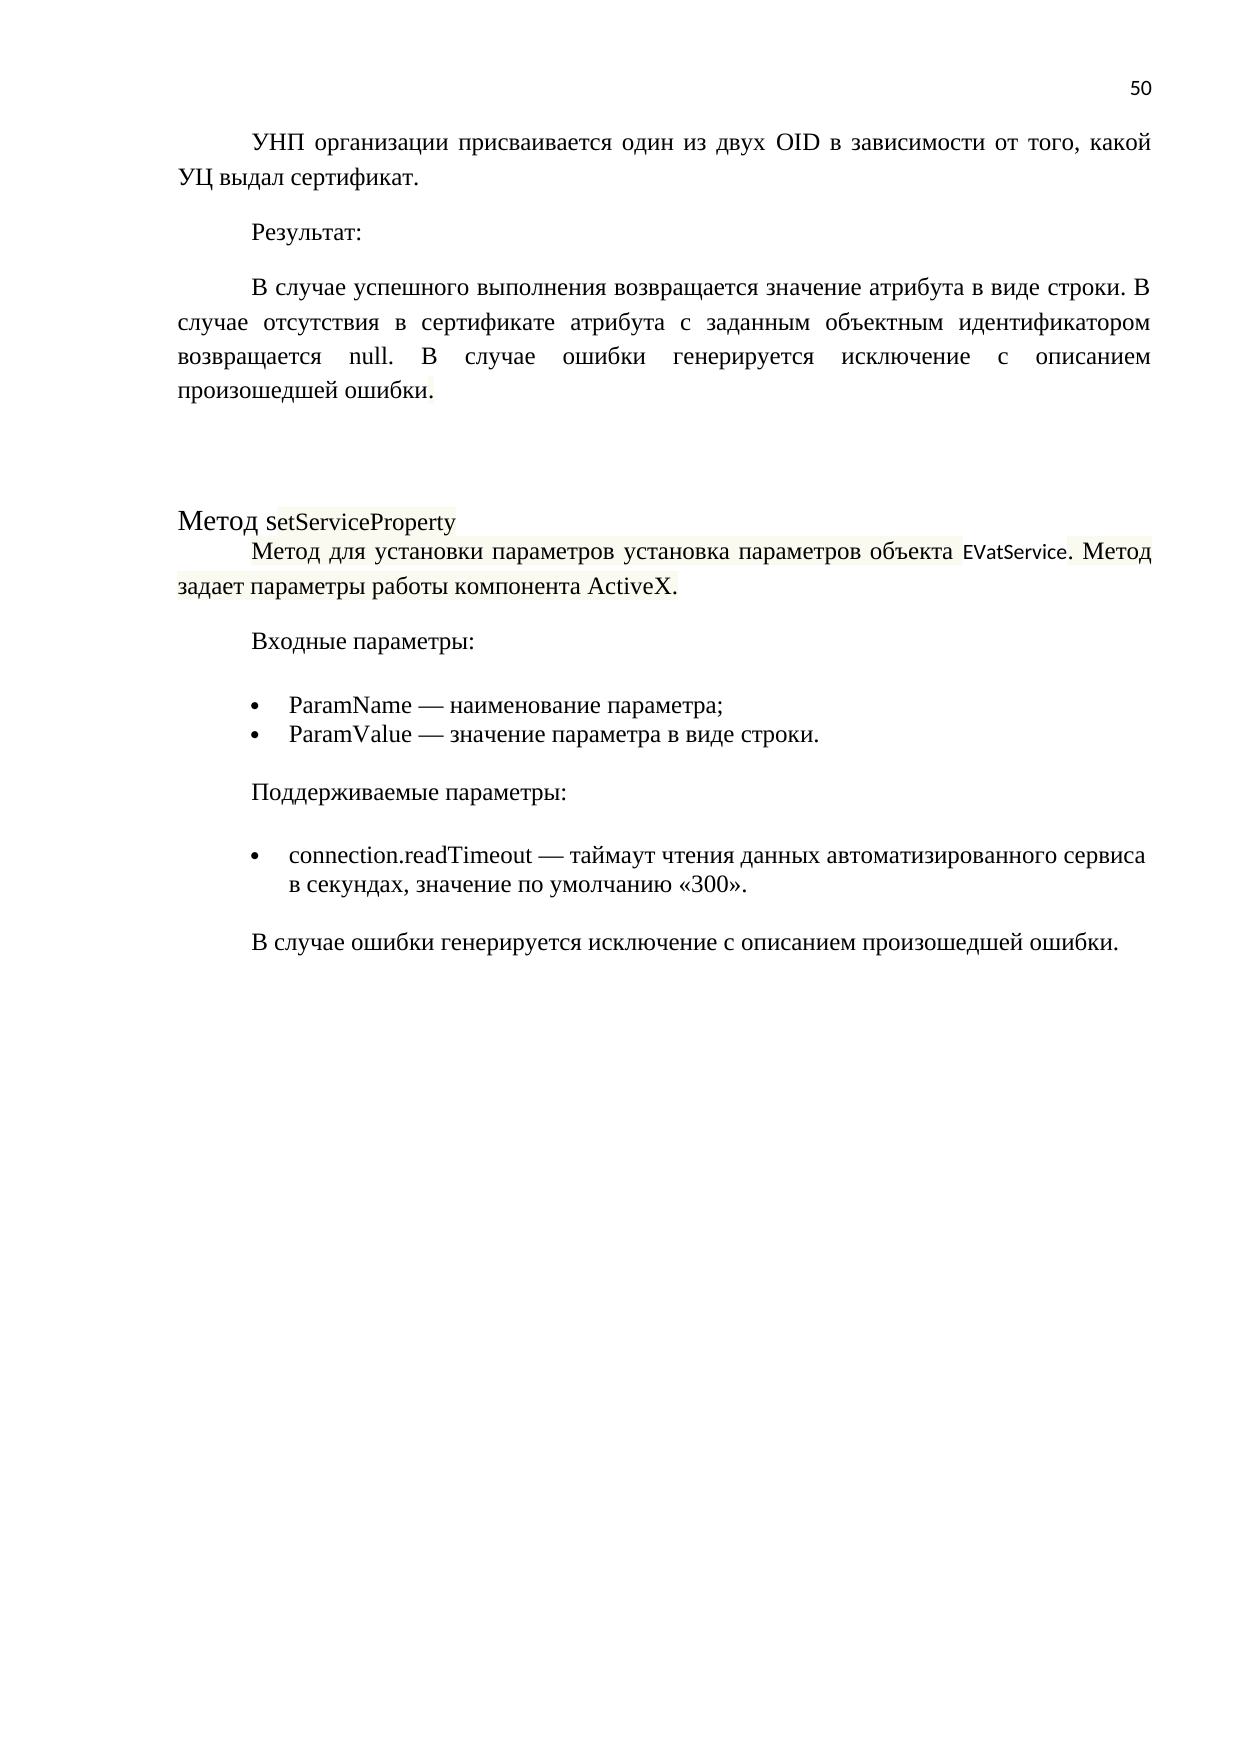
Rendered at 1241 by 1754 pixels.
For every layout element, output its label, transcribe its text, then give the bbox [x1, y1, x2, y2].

list connection.readTimeout — таймаут чтения данных автоматизированного сервиса в секундах, значение по умолчанию «300». [251, 840, 1152, 898]
list ParamValue — значение параметра в виде строки. [251, 719, 1152, 747]
text Входные параметры: [177, 626, 1152, 655]
list ParamName — наименование параметра; [251, 690, 1152, 719]
text Результат: [177, 217, 1152, 246]
text В случае ошибки генерируется исключение с описанием произошедшей ошибки. [177, 927, 1152, 956]
text Поддерживаемые параметры: [177, 777, 1152, 805]
text В случае успешного выполнения возвращается значение атрибута в виде строки. В случае отсутствия в сертификате атрибута с заданным объектным идентификатором возвращается null. В случае ошибки генерируется исключение с описанием произошедшей ошибки. [177, 272, 1152, 404]
text Метод для установки параметров установка параметров объекта EVatService. Метод задает параметры работы компонента ActiveX. [177, 536, 1152, 600]
subtitle Метод setServiceProperty [177, 503, 1152, 536]
text УНП организации присваивается один из двух OID в зависимости от того, какой УЦ выдал сертификат. [177, 127, 1152, 190]
